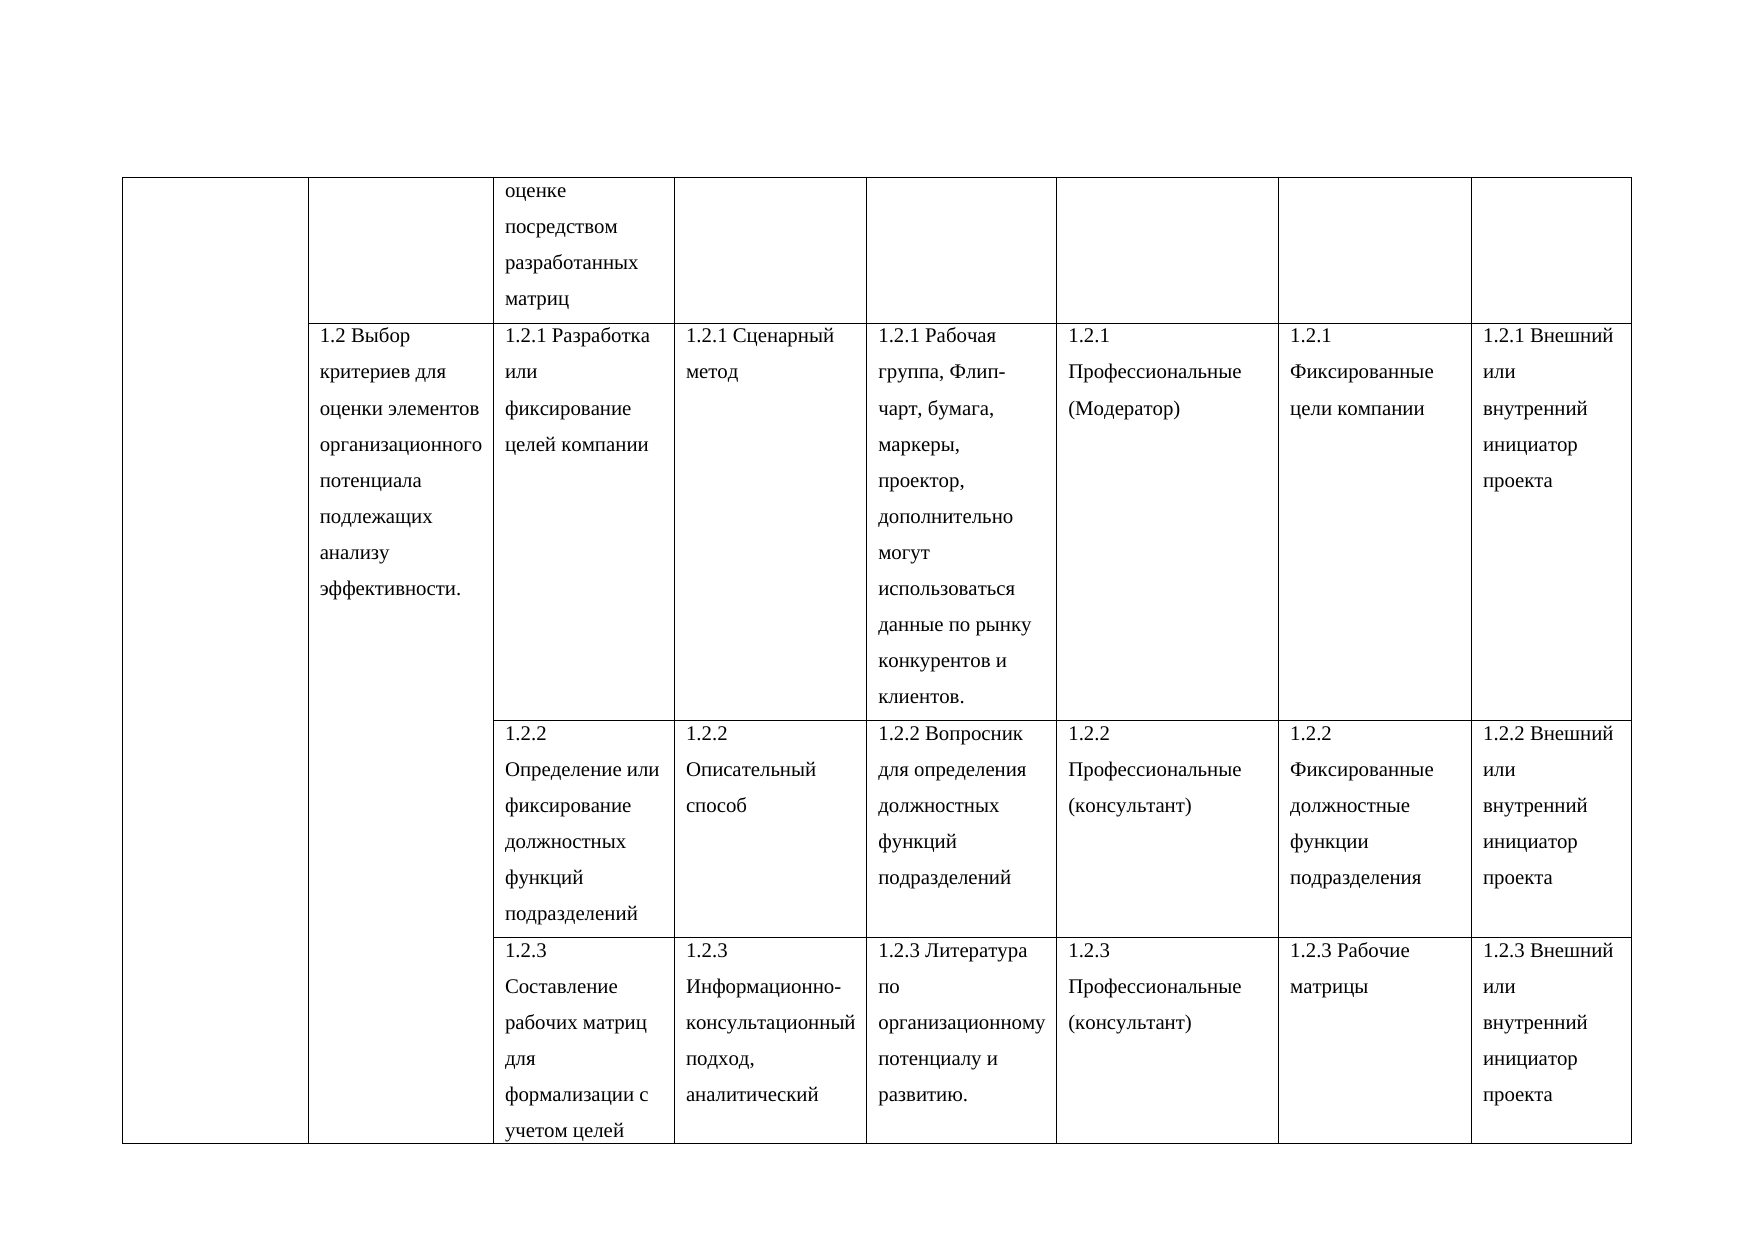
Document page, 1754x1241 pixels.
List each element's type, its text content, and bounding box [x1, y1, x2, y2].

table_cell 1.2.2 Определение или фиксирование должностных функций подразделений [494, 721, 674, 937]
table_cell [675, 178, 866, 322]
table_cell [675, 938, 866, 1142]
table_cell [1057, 938, 1278, 1142]
table_cell 1.2.2 Профессиональные (консультант) [1057, 721, 1278, 937]
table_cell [1472, 938, 1631, 1142]
table_cell 1.2.1 Профессиональные (Модератор) [1057, 324, 1278, 720]
table_cell 1.2.2 Описательный способ [675, 721, 866, 937]
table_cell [1472, 178, 1631, 322]
table_cell 1.2.1 Разработка или фиксирование целей компании [494, 324, 674, 720]
table_cell 1.2 Выбор критериев для оценки элементов организационного потенциала подлежащих анализу эффективности. [309, 324, 493, 1142]
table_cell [867, 938, 1056, 1142]
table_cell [1279, 938, 1471, 1142]
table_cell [494, 938, 674, 1142]
table_cell 1.2.1 Фиксированные цели компании [1279, 324, 1471, 720]
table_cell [1279, 178, 1471, 322]
table_cell 1.2.1 Рабочая группа, Флип-чарт, бумага, маркеры, проектор, дополнительно могут использоваться данные по рынку конкурентов и клиентов. [867, 324, 1056, 720]
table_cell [494, 178, 674, 322]
table_cell 1.2.2 Вопросник для определения должностных функций подразделений [867, 721, 1056, 937]
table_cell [867, 178, 1056, 322]
table_cell 1.2.1 Внешний или внутренний инициатор проекта [1472, 324, 1631, 720]
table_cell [1057, 178, 1278, 322]
table_cell 1.2.1 Сценарный метод [675, 324, 866, 720]
table_cell 1.2.2 Фиксированные должностные функции подразделения [1279, 721, 1471, 937]
table_cell 1.2.2 Внешний или внутренний инициатор проекта [1472, 721, 1631, 937]
